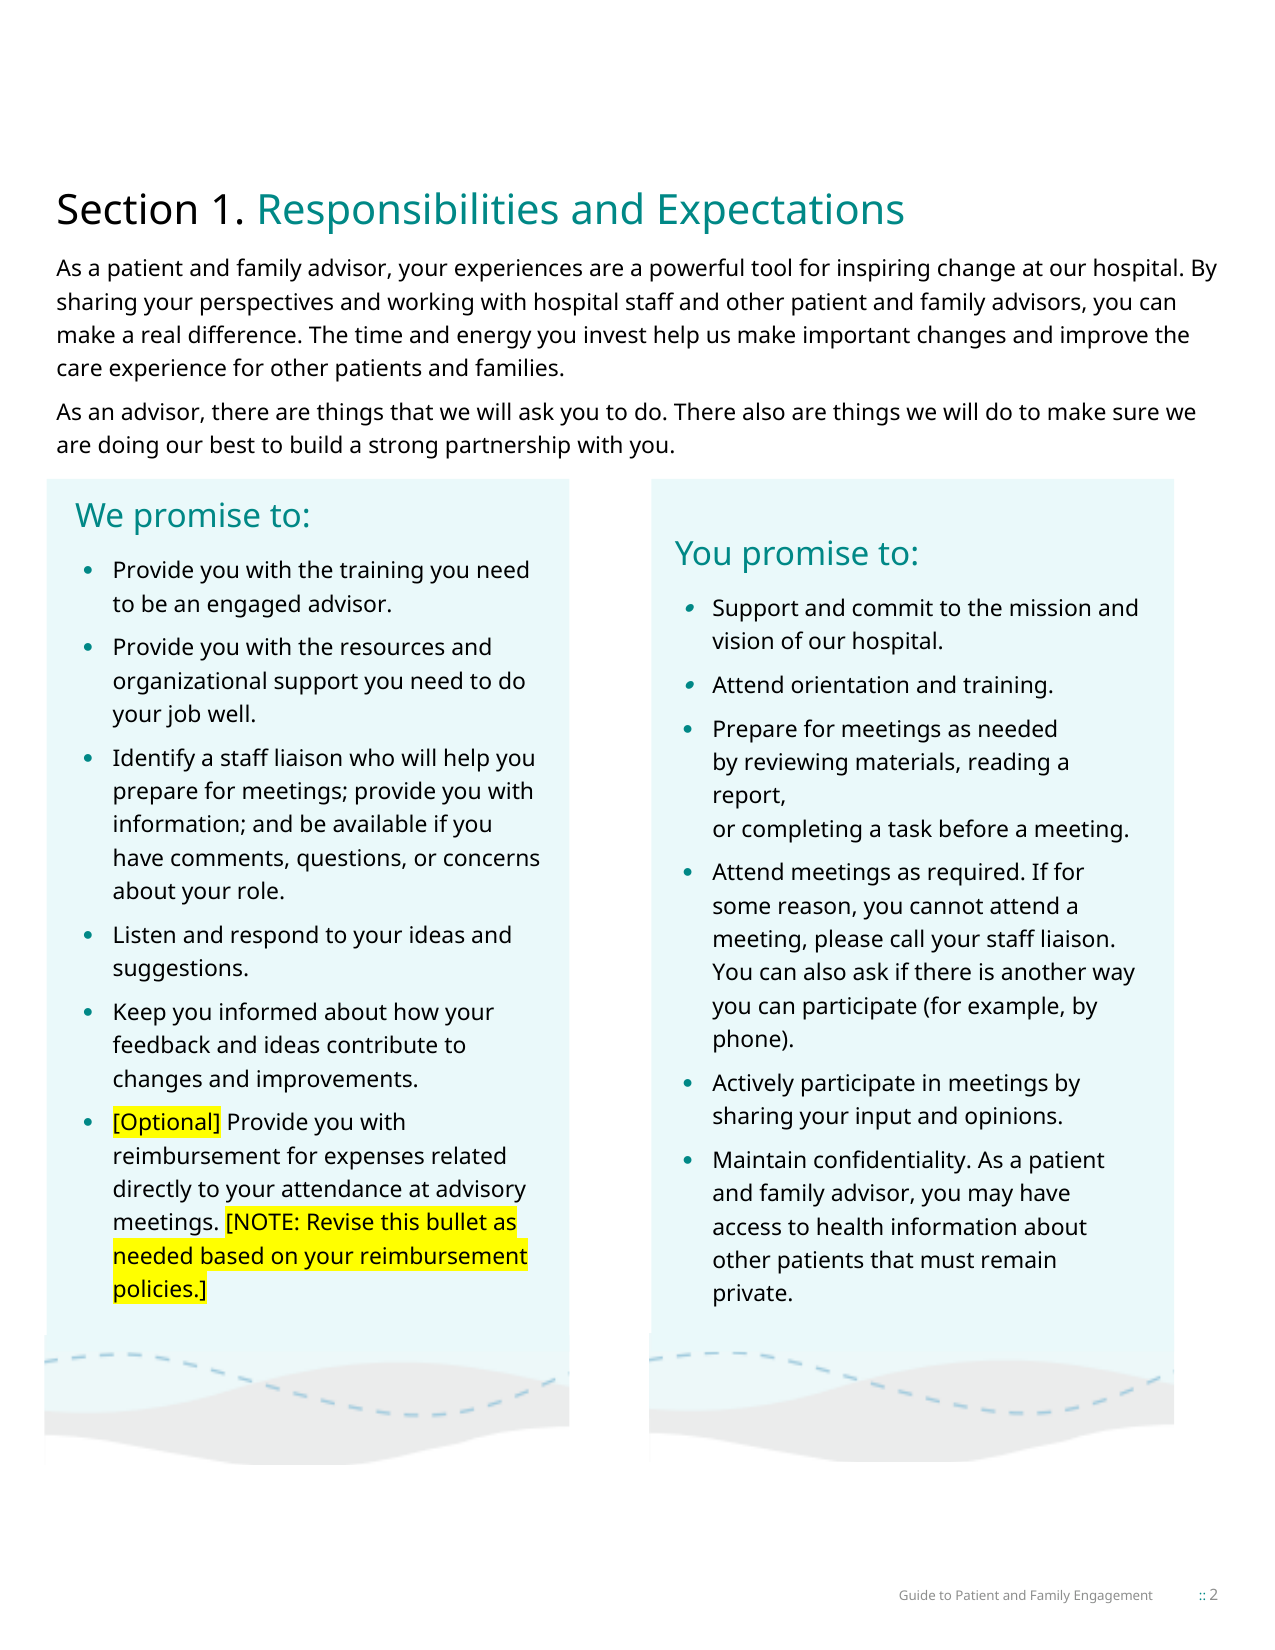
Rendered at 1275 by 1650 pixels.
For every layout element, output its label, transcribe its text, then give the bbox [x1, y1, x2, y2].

list Prepare for meetings as needed by reviewing materials, reading a report, or completing a task before a meeting. [683, 710, 1144, 844]
list Attend orientation and training. [683, 667, 1144, 700]
subtitle Section 1. Responsibilities and Expectations [56, 187, 1219, 233]
text Identify a staff liaison who will help you prepare for meetings; provide you with information; and be available if you have comments, questions, or concerns about your role. [84, 739, 544, 906]
list [Optional] Provide you with reimbursement for expenses related directly to your attendance at advisory meetings. [NOTE: Revise this bullet as needed based on your reimbursement policies.] [84, 1104, 544, 1304]
list Attend meetings as required. If for some reason, you cannot attend a meeting, please call your staff liaison. You can also ask if there is another way you can participate (for example, by phone). [683, 854, 1144, 1054]
list Support and commit to the mission and vision of our hospital. [683, 589, 1144, 656]
subtitle You promise to: [674, 535, 1218, 573]
text As a patient and family advisor, your experiences are a powerful tool for inspiring change at our hospital. By sharing your perspectives and working with hospital staff and other patient and family advisors, you can make a real difference. The time and energy you invest help us make important changes and improve the care experience for other patients and families. [56, 250, 1218, 383]
text Provide you with the resources and organizational support you need to do your job well. [84, 629, 544, 729]
text Listen and respond to your ideas and suggestions. [84, 917, 544, 983]
text Provide you with the training you need to be an engaged advisor. [84, 552, 544, 619]
text As an advisor, there are things that we will ask you to do. There also are things we will do to make sure we are doing our best to build a strong partnership with you. [56, 394, 1218, 460]
list Actively participate in meetings by sharing your input and opinions. [683, 1064, 1144, 1131]
list Keep you informed about how your feedback and ideas contribute to changes and improvements. [84, 994, 544, 1094]
subtitle We promise to: [75, 498, 599, 535]
list Maintain confidentiality. As a patient and family advisor, you may have access to health information about other patients that must remain private. [683, 1142, 1144, 1308]
